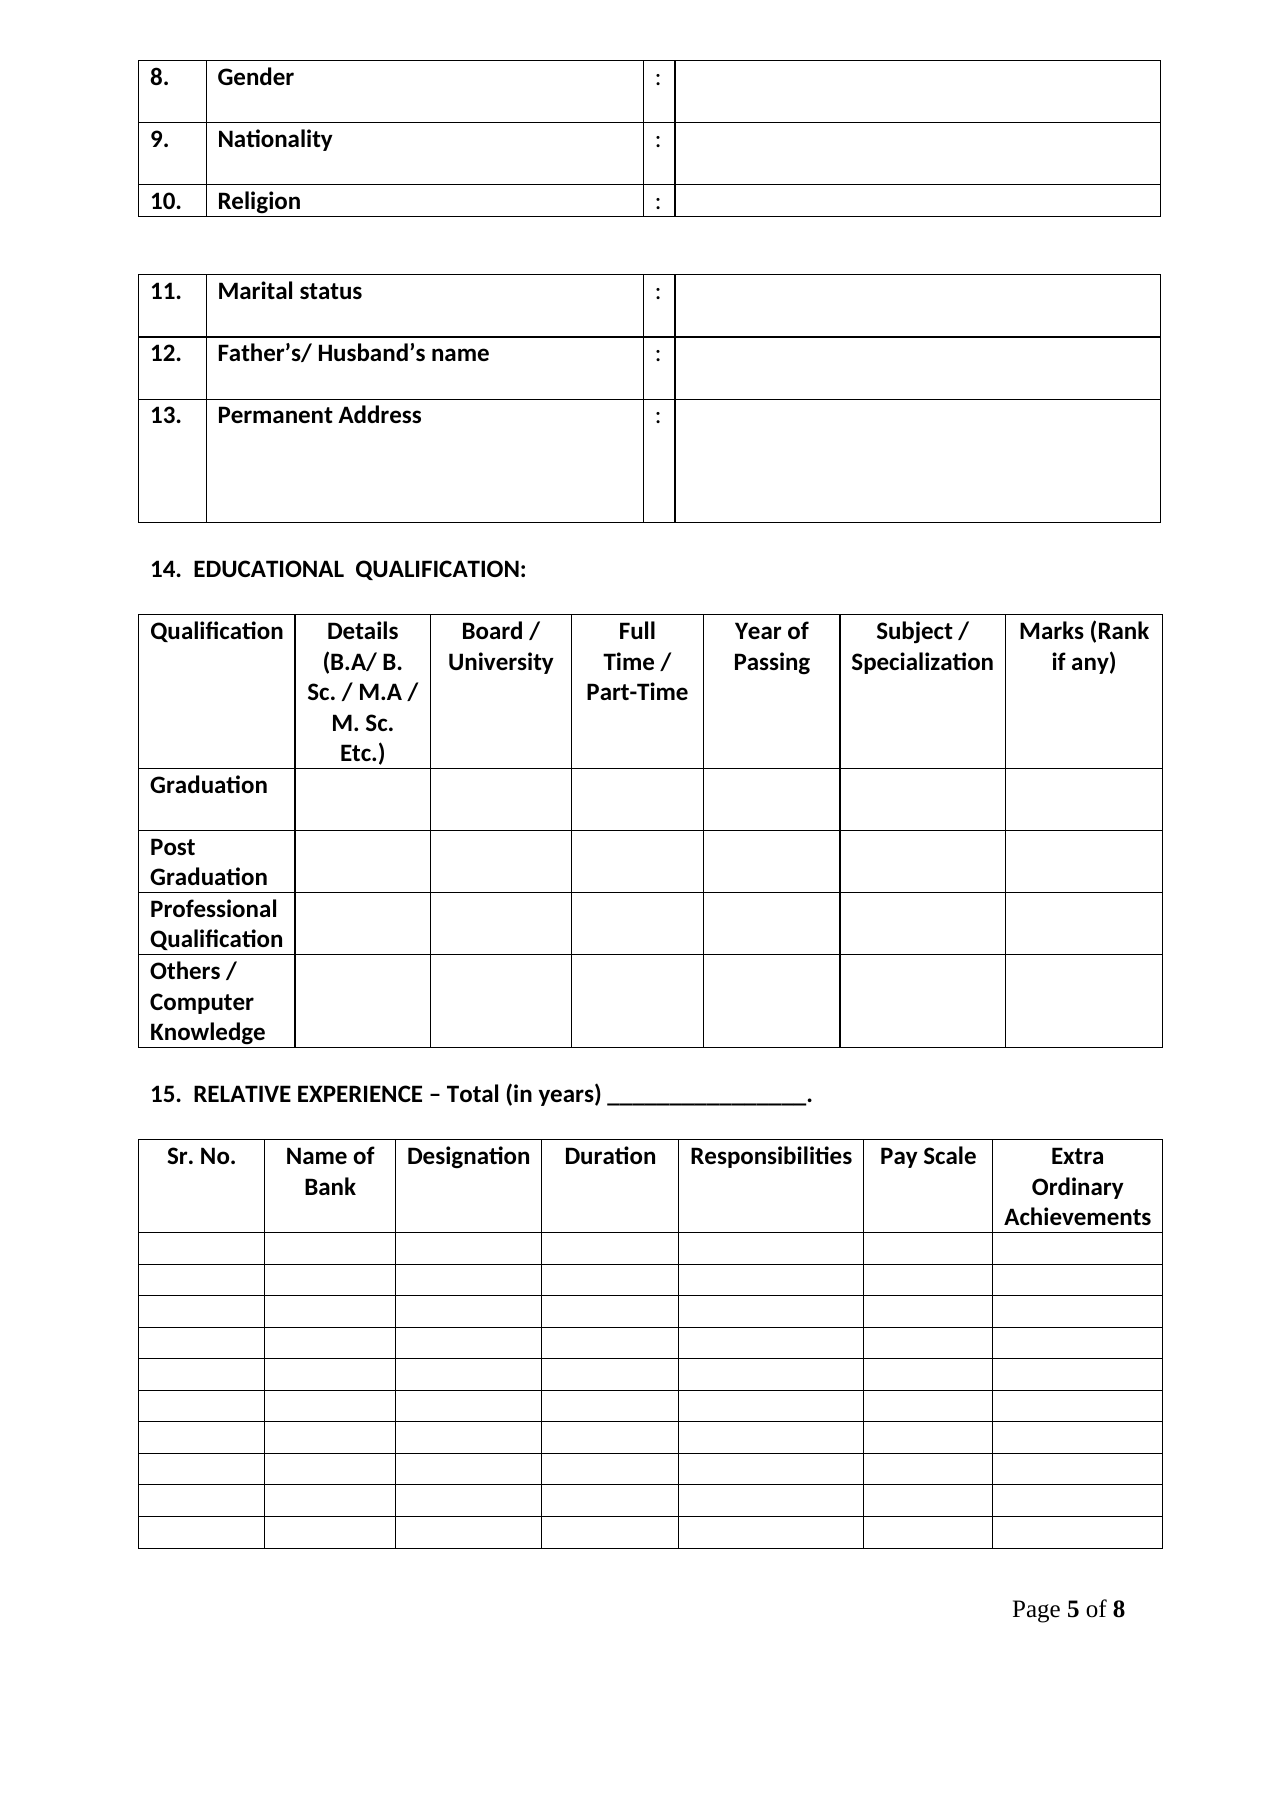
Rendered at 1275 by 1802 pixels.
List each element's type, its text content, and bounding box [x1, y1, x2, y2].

table_cell [864, 1296, 992, 1327]
table_cell Permanent Address [207, 400, 643, 522]
table_cell [265, 1296, 395, 1327]
table_cell [139, 1359, 264, 1390]
table_cell : [644, 338, 674, 398]
table_cell [542, 1391, 678, 1421]
table_cell Others / Computer Knowledge [139, 955, 294, 1047]
table_cell Professional Qualification [139, 893, 294, 954]
table_cell [542, 1485, 678, 1516]
table_cell [679, 1454, 863, 1484]
table_header : [644, 275, 674, 336]
table_cell [572, 769, 703, 830]
table_header Full Time / Part-Time [572, 615, 703, 768]
table_cell [572, 831, 703, 892]
table_cell [139, 1328, 264, 1358]
table_cell [993, 1517, 1162, 1547]
table_cell [676, 61, 1160, 122]
table_cell 13. [139, 400, 206, 522]
table_cell [704, 893, 839, 954]
table_cell [396, 1485, 541, 1516]
table_cell [676, 185, 1160, 216]
table_cell [679, 1359, 863, 1390]
table_cell [993, 1485, 1162, 1516]
table_cell [841, 769, 1005, 830]
table_header [676, 275, 1160, 336]
table_cell [993, 1296, 1162, 1327]
table_cell [396, 1454, 541, 1484]
table_cell [265, 1454, 395, 1484]
table_cell [679, 1422, 863, 1453]
table_cell [993, 1233, 1162, 1263]
table_cell [676, 123, 1160, 184]
table_cell [704, 831, 839, 892]
table_cell [139, 1391, 264, 1421]
table_cell [864, 1265, 992, 1295]
table_header 11. [139, 275, 206, 336]
table_header Designation [396, 1140, 541, 1232]
table_cell [542, 1517, 678, 1547]
table_cell [864, 1233, 992, 1263]
table_cell [296, 831, 430, 892]
table_cell [265, 1422, 395, 1453]
table_cell [679, 1517, 863, 1547]
table_cell [676, 400, 1160, 522]
table_cell [396, 1517, 541, 1547]
table_cell [993, 1265, 1162, 1295]
table_cell [296, 893, 430, 954]
table_cell [542, 1328, 678, 1358]
table_cell : [644, 61, 674, 122]
table_cell : [644, 400, 674, 522]
table_cell [993, 1359, 1162, 1390]
text 15. RELATIVE EXPERIENCE – Total (in years) ________________. [150, 1078, 1125, 1109]
table_cell [1006, 955, 1162, 1047]
table_cell [396, 1328, 541, 1358]
table_cell Post Graduation [139, 831, 294, 892]
table_cell [993, 1391, 1162, 1421]
table_cell [139, 1485, 264, 1516]
table_cell [396, 1233, 541, 1263]
table_cell [1006, 831, 1162, 892]
table_cell [864, 1485, 992, 1516]
table_header Extra Ordinary Achievements [993, 1140, 1162, 1232]
table_header Board / University [431, 615, 571, 768]
table_cell [572, 955, 703, 1047]
table_cell [265, 1517, 395, 1547]
table_header Pay Scale [864, 1140, 992, 1232]
table_cell [1006, 893, 1162, 954]
table_header Sr. No. [139, 1140, 264, 1232]
table_cell [139, 1517, 264, 1547]
table_cell [296, 769, 430, 830]
table_cell [679, 1485, 863, 1516]
table_cell [139, 1233, 264, 1263]
table_cell [864, 1359, 992, 1390]
table_cell [704, 955, 839, 1047]
table_cell 12. [139, 338, 206, 398]
table_header Qualification [139, 615, 294, 768]
table_cell [139, 1296, 264, 1327]
table_cell [993, 1328, 1162, 1358]
table_cell [396, 1296, 541, 1327]
table_cell [396, 1391, 541, 1421]
table_header Marital status [207, 275, 643, 336]
table_cell Nationality [207, 123, 643, 184]
table_cell [139, 1422, 264, 1453]
table_cell [864, 1422, 992, 1453]
table_header Year of Passing [704, 615, 839, 768]
table_cell [993, 1422, 1162, 1453]
table_cell [396, 1359, 541, 1390]
table_cell [542, 1265, 678, 1295]
table_cell [431, 893, 571, 954]
table_cell [841, 831, 1005, 892]
table_header Details (B.A/ B. Sc. / M.A / M. Sc. Etc.) [296, 615, 430, 768]
table_cell [139, 1454, 264, 1484]
table_cell : [644, 185, 674, 216]
table_cell 10. [139, 185, 206, 216]
table_cell [679, 1391, 863, 1421]
table_cell [265, 1485, 395, 1516]
table_cell [572, 893, 703, 954]
table_cell [864, 1328, 992, 1358]
table_cell [841, 955, 1005, 1047]
table_header Subject / Specialization [841, 615, 1005, 768]
table_cell [431, 769, 571, 830]
table_cell [704, 769, 839, 830]
table_cell [864, 1454, 992, 1484]
table_cell [265, 1328, 395, 1358]
table_cell [679, 1328, 863, 1358]
table_cell [841, 893, 1005, 954]
table_cell [676, 338, 1160, 398]
table_cell [265, 1359, 395, 1390]
text 14. EDUCATIONAL QUALIFICATION: [150, 553, 1125, 584]
table_cell [139, 1265, 264, 1295]
table_cell [542, 1422, 678, 1453]
table_cell [864, 1517, 992, 1547]
table_header Duration [542, 1140, 678, 1232]
table_cell Father’s/ Husband’s name [207, 338, 643, 398]
table_cell [265, 1265, 395, 1295]
table_cell Religion [207, 185, 643, 216]
table_cell [542, 1359, 678, 1390]
table_cell [542, 1454, 678, 1484]
table_cell [542, 1233, 678, 1263]
table_cell 9. [139, 123, 206, 184]
table_cell [542, 1296, 678, 1327]
table_cell [396, 1265, 541, 1295]
table_cell [864, 1391, 992, 1421]
table_cell Graduation [139, 769, 294, 830]
table_header Responsibilities [679, 1140, 863, 1232]
table_header Name of Bank [265, 1140, 395, 1232]
table_cell Gender [207, 61, 643, 122]
table_cell [265, 1391, 395, 1421]
table_cell [265, 1233, 395, 1263]
table_cell : [644, 123, 674, 184]
table_cell [993, 1454, 1162, 1484]
table_cell [431, 831, 571, 892]
table_cell [1006, 769, 1162, 830]
table_cell [679, 1296, 863, 1327]
table_header Marks (Rank if any) [1006, 615, 1162, 768]
table_cell [431, 955, 571, 1047]
table_cell [396, 1422, 541, 1453]
table_cell [679, 1233, 863, 1263]
table_cell [679, 1265, 863, 1295]
table_cell [296, 955, 430, 1047]
table_cell 8. [139, 61, 206, 122]
